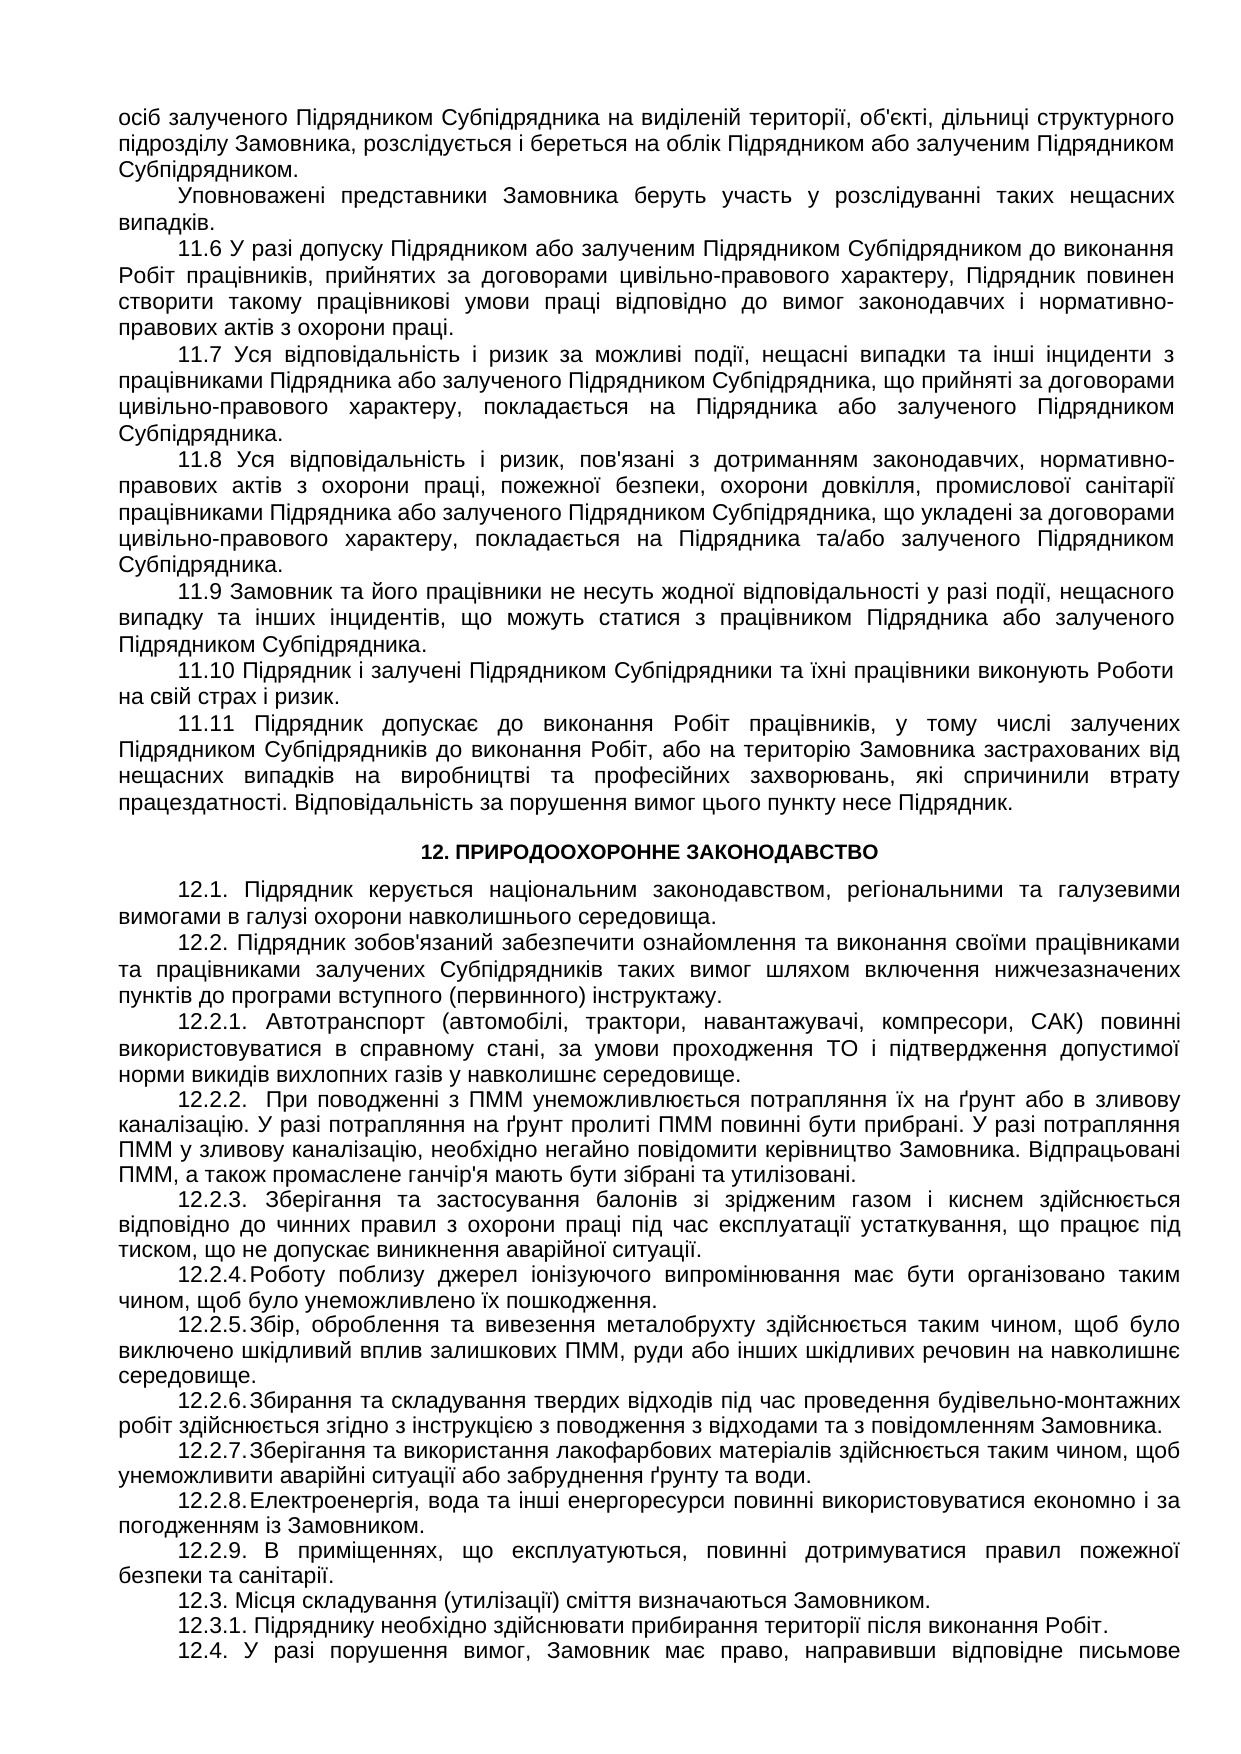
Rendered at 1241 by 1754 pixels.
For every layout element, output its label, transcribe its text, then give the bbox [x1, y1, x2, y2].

text 11.10 Підрядник і залучені Підрядником Субпідрядники та їхні працівники виконують Роботи на свій страх і ризик. [118, 657, 1175, 709]
list Роботу поблизу джерел іонізуючого випромінювання має бути організовано таким чином, щоб було унеможливлено їх пошкодження. [118, 1263, 1181, 1313]
text 12.3.1. Підряднику необхідно здійснювати прибирання території після виконання Робіт. [118, 1613, 1181, 1638]
text 12. ПРИРОДООХОРОННЕ ЗАКОНОДАВСТВО [118, 840, 1181, 864]
text 11.8 Уся відповідальність і ризик, пов'язані з дотриманням законодавчих, нормативно-правових актів з охорони праці, пожежної безпеки, охорони довкілля, промислової санітарії працівниками Підрядника або залученого Підрядником Субпідрядника, що укладені за договорами цивільно-правового характеру, покладається на Підрядника та/або залученого Підрядником Субпідрядника. [118, 446, 1175, 578]
list Збір, оброблення та вивезення металобрухту здійснюється таким чином, щоб було виключено шкідливий вплив залишкових ПММ, руди або інших шкідливих речовин на навколишнє середовище. [118, 1313, 1181, 1388]
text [118, 103, 1175, 182]
list В приміщеннях, що експлуатуються, повинні дотримуватися правил пожежної безпеки та санітарії. [118, 1538, 1181, 1588]
text 12.1. Підрядник керується національним законодавством, регіональними та галузевими вимогами в галузі охорони навколишнього середовища. [118, 876, 1181, 929]
text 11.7 Уся відповідальність і ризик за можливі події, нещасні випадки та інші інциденти з працівниками Підрядника або залученого Підрядником Субпідрядника, що прийняті за договорами цивільно-правового характеру, покладається на Підрядника або залученого Підрядником Субпідрядника. [118, 341, 1175, 446]
list Зберігання та застосування балонів зі зрідженим газом і киснем здійснюється відповідно до чинних правил з охорони праці під час експлуатації устаткування, що працює під тиском, що не допускає виникнення аварійної ситуації. [118, 1188, 1181, 1263]
list При поводженні з ПММ унеможливлюється потрапляння їх на ґрунт або в зливову каналізацію. У разі потрапляння на ґрунт пролиті ПММ повинні бути прибрані. У разі потрапляння ПММ у зливову каналізацію, необхідно негайно повідомити керівництво Замовника. Відпрацьовані ПММ, а також промаслене ганчір'я мають бути зібрані та утилізовані. [118, 1087, 1181, 1188]
list Електроенергія, вода та інші енергоресурси повинні використовуватися економно і за погодженням із Замовником. [118, 1488, 1181, 1538]
text 12.2. Підрядник зобов'язаний забезпечити ознайомлення та виконання своїми працівниками та працівниками залучених Субпідрядників таких вимог шляхом включення нижчезазначених пунктів до програми вступного (первинного) інструктажу. [118, 929, 1181, 1008]
text 11.9 Замовник та його працівники не несуть жодної відповідальності у разі події, нещасного випадку та інших інцидентів, що можуть статися з працівником Підрядника або залученого Підрядником Субпідрядника. [118, 578, 1175, 657]
text Уповноважені представники Замовника беруть участь у розслідуванні таких нещасних випадків. [118, 182, 1175, 235]
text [118, 1638, 1181, 1663]
list Збирання та складування твердих відходів під час проведення будівельно-монтажних робіт здійснюється згідно з інструкцією з поводження з відходами та з повідомленням Замовника. [118, 1388, 1181, 1438]
list Зберігання та використання лакофарбових матеріалів здійснюється таким чином, щоб унеможливити аварійні ситуації або забруднення ґрунту та води. [118, 1438, 1181, 1488]
text 11.6 У разі допуску Підрядником або залученим Підрядником Субпідрядником до виконання Робіт працівників, прийнятих за договорами цивільно-правового характеру, Підрядник повинен створити такому працівникові умови праці відповідно до вимог законодавчих і нормативно-правових актів з охорони праці. [118, 235, 1175, 341]
list Автотранспорт (автомобілі, трактори, навантажувачі, компресори, САК) повинні використовуватися в справному стані, за умови проходження ТО і підтвердження допустимої норми викидів вихлопних газів у навколишнє середовище. [118, 1008, 1181, 1087]
text 12.3. Місця складування (утилізації) сміття визначаються Замовником. [118, 1588, 1181, 1613]
text 11.11 Підрядник допускає до виконання Робіт працівників, у тому числі залучених Підрядником Субпідрядників до виконання Робіт, або на територію Замовника застрахованих від нещасних випадків на виробництві та професійних захворювань, які спричинили втрату працездатності. Відповідальність за порушення вимог цього пункту несе Підрядник. [118, 709, 1181, 815]
